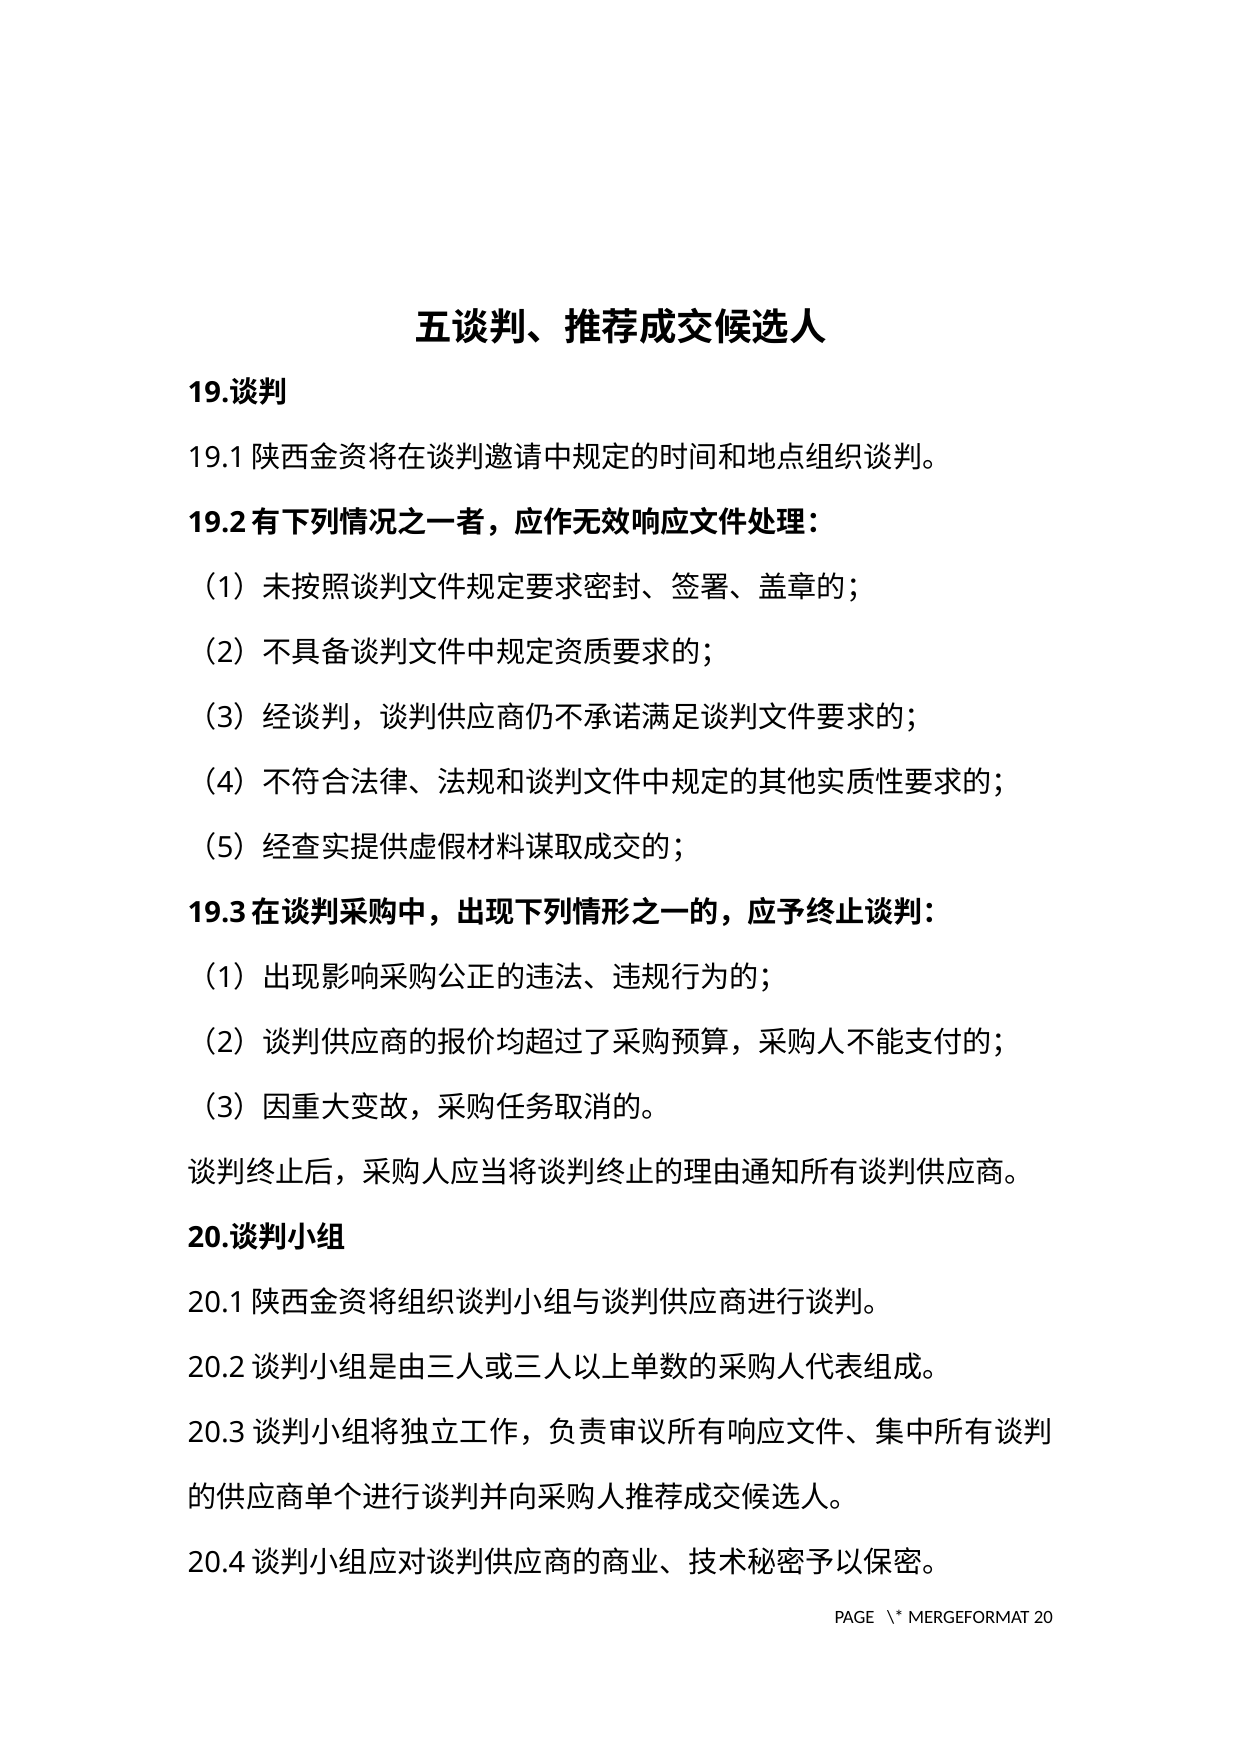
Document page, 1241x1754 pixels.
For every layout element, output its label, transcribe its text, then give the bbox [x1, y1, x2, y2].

text （3）因重大变故，采购任务取消的。 [187, 1072, 1053, 1137]
text 谈判终止后，采购人应当将谈判终止的理由通知所有谈判供应商。 [187, 1137, 1053, 1202]
text 19.1陕西金资将在谈判邀请中规定的时间和地点组织谈判。 [187, 422, 1053, 487]
text （2）谈判供应商的报价均超过了采购预算，采购人不能支付的； [187, 1007, 1053, 1072]
text （1）出现影响采购公正的违法、违规行为的； [187, 942, 1053, 1007]
text （1）未按照谈判文件规定要求密封、签署、盖章的； [187, 552, 1053, 617]
text 20.2谈判小组是由三人或三人以上单数的采购人代表组成。 [187, 1332, 1053, 1397]
text 20.谈判小组 [187, 1202, 1053, 1267]
text （2）不具备谈判文件中规定资质要求的； [187, 617, 1053, 682]
text 五谈判、推荐成交候选人 [187, 292, 1053, 357]
text 19.3在谈判采购中，出现下列情形之一的，应予终止谈判： [187, 877, 1053, 942]
text 19.谈判 [187, 357, 1053, 422]
text 20.1陕西金资将组织谈判小组与谈判供应商进行谈判。 [187, 1267, 1053, 1332]
text 19.2有下列情况之一者，应作无效响应文件处理： [187, 487, 1053, 552]
text 20.4谈判小组应对谈判供应商的商业、技术秘密予以保密。 [187, 1527, 1053, 1592]
text （3）经谈判，谈判供应商仍不承诺满足谈判文件要求的； [187, 682, 1053, 747]
text （4）不符合法律、法规和谈判文件中规定的其他实质性要求的； [187, 747, 1053, 812]
text （5）经查实提供虚假材料谋取成交的； [187, 812, 1053, 877]
text 20.3谈判小组将独立工作，负责审议所有响应文件、集中所有谈判的供应商单个进行谈判并向采购人推荐成交候选人。 [187, 1397, 1053, 1527]
